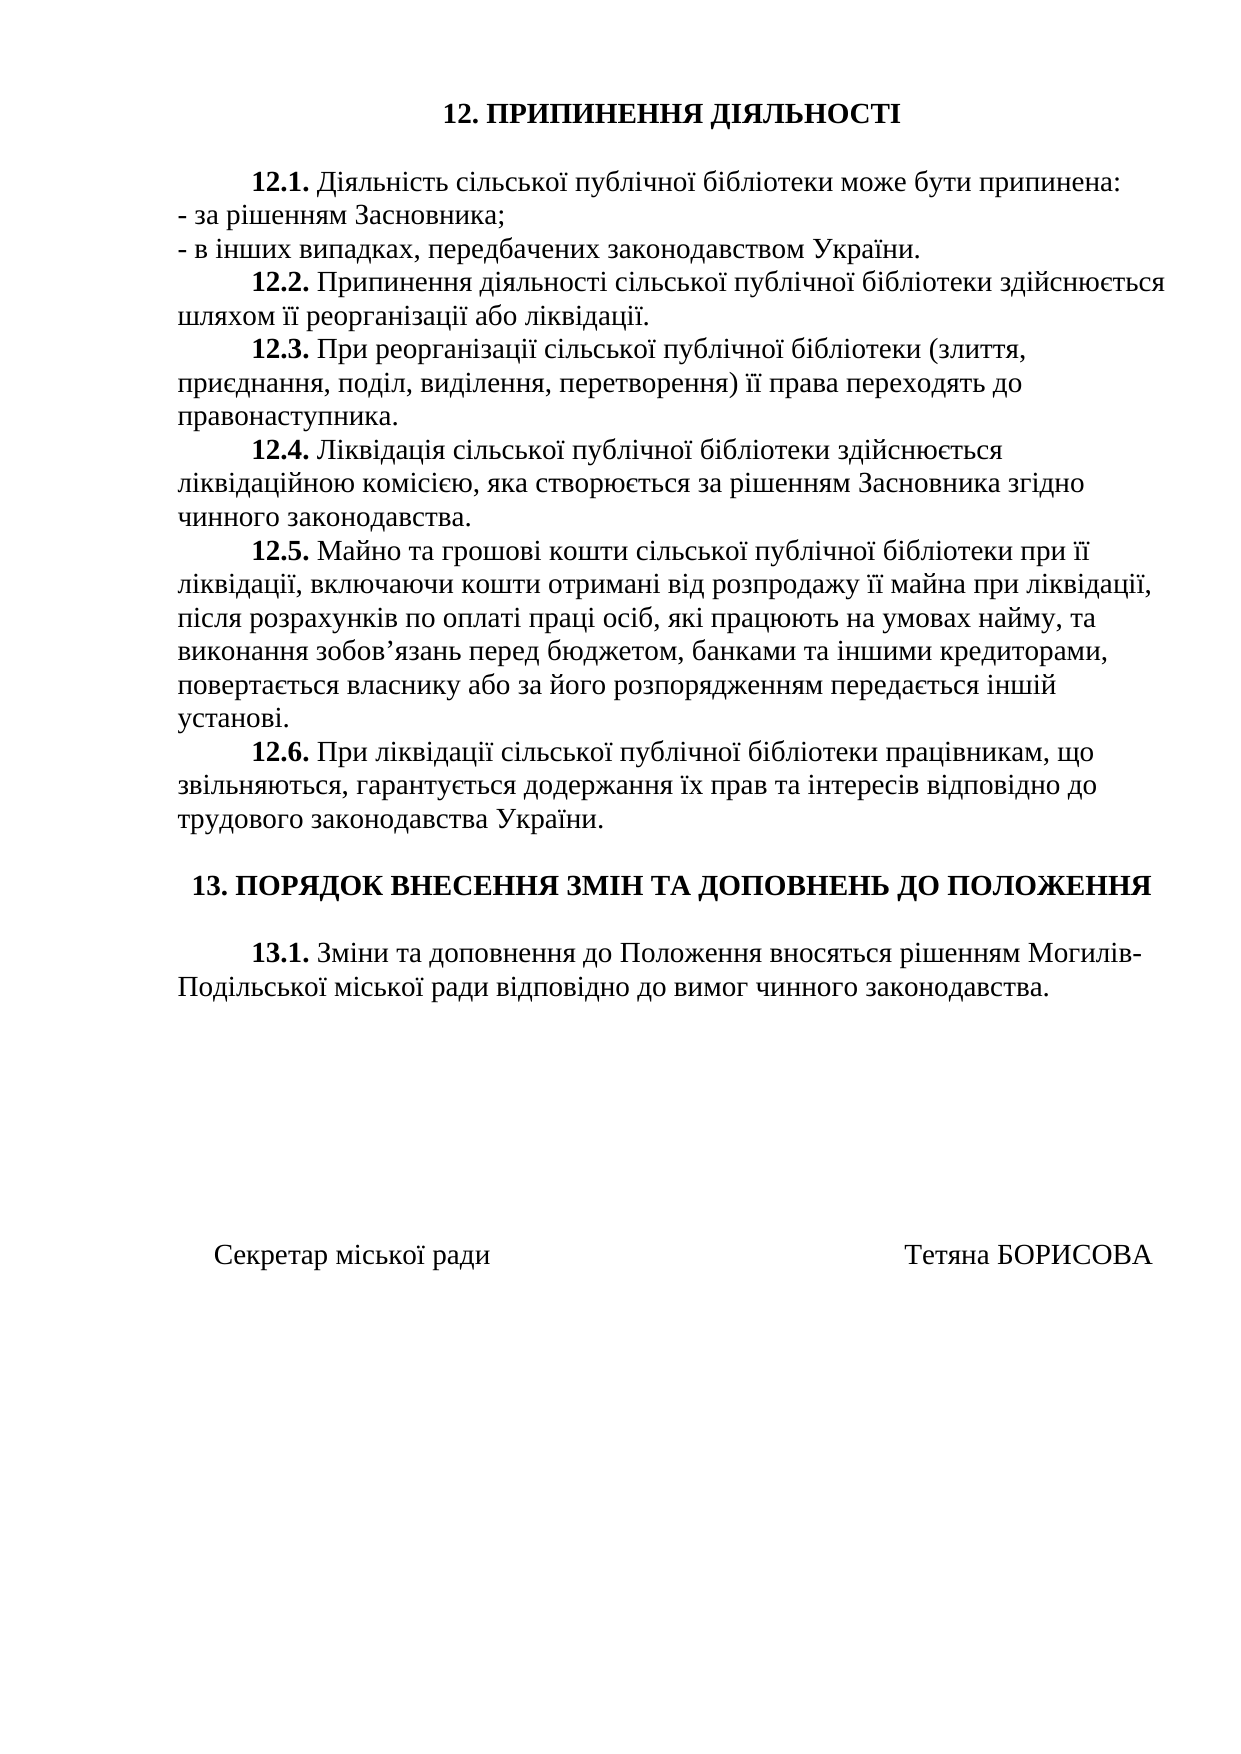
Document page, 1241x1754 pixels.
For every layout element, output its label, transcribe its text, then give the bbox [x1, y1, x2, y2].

text 13. ПОРЯДОК ВНЕСЕННЯ ЗМІН ТА ДОПОВНЕНЬ ДО ПОЛОЖЕННЯ [177, 868, 1167, 902]
text - за рішенням Засновника; [177, 197, 1167, 231]
text Секретар міської ради Тетяна БОРИСОВА [177, 1237, 1167, 1271]
text 13.1. Зміни та доповнення до Положення вносяться рішенням Могилів-Подільської міської ради відповідно до вимог чинного законодавства. [177, 935, 1167, 1002]
text 12.6. При ліквідації сільської публічної бібліотеки працівникам, що звільняються, гарантується додержання їх прав та інтересів відповідно до трудового законодавства України. [177, 734, 1167, 834]
text 12.4. Ліквідація сільської публічної бібліотеки здійснюється ліквідаційною комісією, яка створюється за рішенням Засновника згідно чинного законодавства. [177, 432, 1167, 533]
text 12.2. Припинення діяльності сільської публічної бібліотеки здійснюється шляхом її реорганізації або ліквідації. [177, 264, 1167, 331]
text 12.5. Майно та грошові кошти сільської публічної бібліотеки при її ліквідації, включаючи кошти отримані від розпродажу її майна при ліквідації, після розрахунків по оплаті праці осіб, які працюють на умовах найму, та виконання зобов’язань перед бюджетом, банками та іншими кредиторами, повертається власнику або за його розпорядженням передається іншій установі. [177, 533, 1167, 734]
text 12.1. Діяльність сільської публічної бібліотеки може бути припинена: [177, 164, 1167, 197]
text - в інших випадках, передбачених законодавством України. [177, 231, 1167, 264]
text 12.3. При реорганізації сільської публічної бібліотеки (злиття, приєднання, поділ, виділення, перетворення) її права переходять до правонаступника. [177, 331, 1167, 432]
text 12. ПРИПИНЕННЯ ДІЯЛЬНОСТІ [177, 97, 1167, 130]
